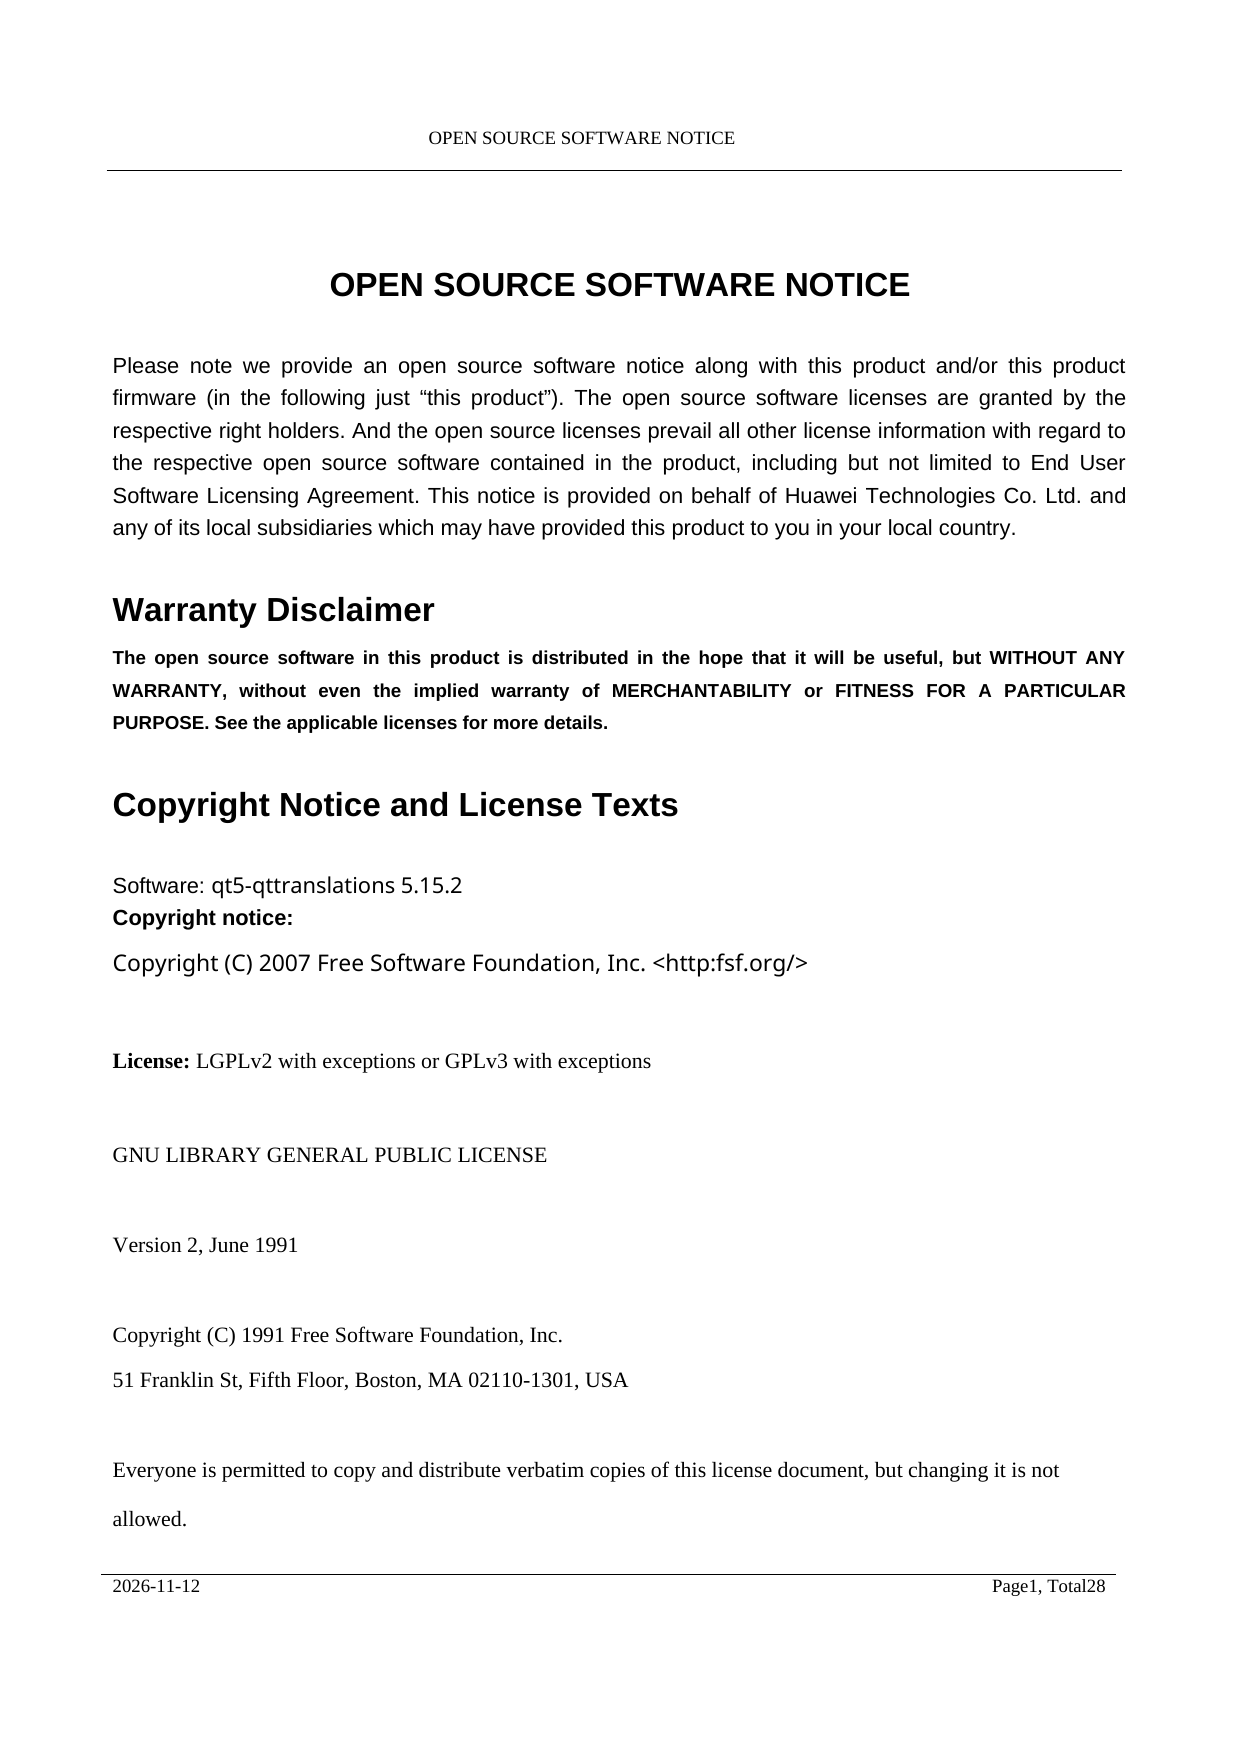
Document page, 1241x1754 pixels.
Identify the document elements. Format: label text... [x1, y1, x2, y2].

text Version 2, June 1991 [112, 1228, 1128, 1261]
text The open source software in this product is distributed in the hope that it will be useful, but WITHOUT ANY WARRANTY, without even the implied warranty of MERCHANTABILITY or FITNESS FOR A PARTICULAR PURPOSE. See the applicable licenses for more details. [112, 641, 1128, 739]
text Copyright notice: [112, 901, 1128, 934]
text License: LGPLv2 with exceptions or GPLv3 with exceptions [112, 1044, 1128, 1077]
text Software: qt5-qttranslations 5.15.2 [112, 869, 1128, 901]
text OPEN SOURCE SOFTWARE NOTICE [112, 251, 1128, 316]
text GNU LIBRARY GENERAL PUBLIC LICENSE [112, 1089, 1128, 1170]
text Copyright (C) 1991 Free Software Foundation, Inc. [112, 1318, 1128, 1351]
text Copyright (C) 2007 Free Software Foundation, Inc. <http:fsf.org/> [112, 947, 1128, 1028]
text Everyone is permitted to copy and distribute verbatim copies of this license document, but changing it is not allowed. [112, 1454, 1128, 1535]
text Copyright Notice and License Texts [112, 771, 1128, 836]
text Please note we provide an open source software notice along with this product and/or this product firmware (in the following just “this product”). The open source software licenses are granted by the respective right holders. And the open source licenses prevail all other license information with regard to the respective open source software contained in the product, including but not limited to End User Software Licensing Agreement. This notice is provided on behalf of Huawei Technologies Co. Ltd. and any of its local subsidiaries which may have provided this product to you in your local country. [112, 349, 1128, 544]
text 51 Franklin St, Fifth Floor, Boston, MA 02110-1301, USA [112, 1363, 1128, 1396]
text Warranty Disclaimer [112, 576, 1128, 641]
